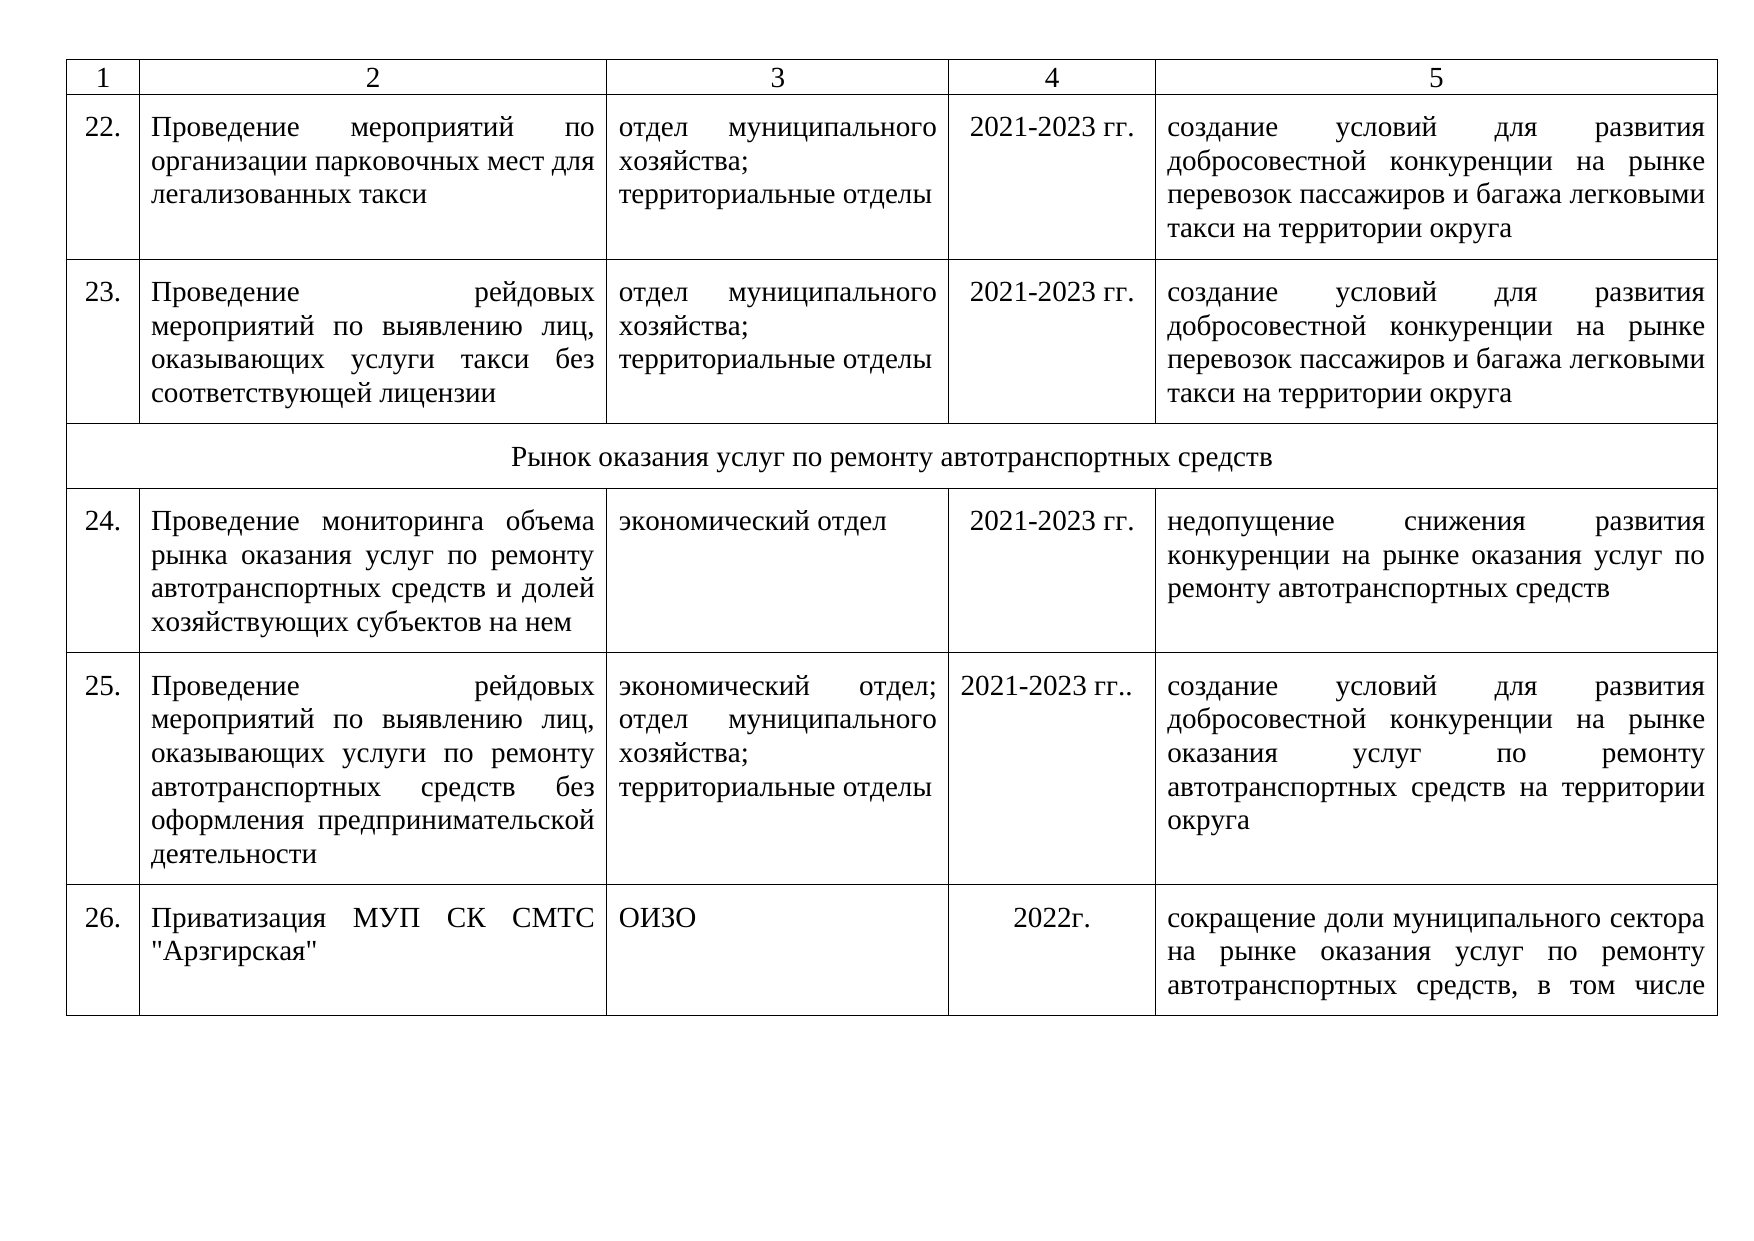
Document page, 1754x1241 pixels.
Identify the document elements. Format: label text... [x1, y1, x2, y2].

table_cell 22. [67, 95, 139, 258]
table_cell 2022г. [949, 885, 1155, 1015]
table_cell Проведение рейдовых мероприятий по выявлению лиц, оказывающих услуги по ремонту автотранспортных средств без оформления предпринимательской деятельности [140, 653, 606, 884]
table_header 1 [67, 60, 139, 94]
table_cell 25. [67, 653, 139, 884]
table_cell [140, 885, 606, 1015]
table_cell создание условий для развития добросовестной конкуренции на рынке оказания услуг по ремонту автотранспортных средств на территории округа [1156, 653, 1717, 884]
table_cell 24. [67, 489, 139, 652]
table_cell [1156, 885, 1717, 1015]
table_cell создание условий для развития добросовестной конкуренции на рынке перевозок пассажиров и багажа легковыми такси на территории округа [1156, 260, 1717, 423]
table_cell 2021-2023 гг. [949, 489, 1155, 652]
table_cell экономический отдел; отдел муниципального хозяйства; территориальные отделы [607, 653, 948, 884]
table_cell Проведение рейдовых мероприятий по выявлению лиц, оказывающих услуги такси без соответствующей лицензии [140, 260, 606, 423]
table_cell Проведение мероприятий по организации парковочных мест для легализованных такси [140, 95, 606, 258]
table_cell 23. [67, 260, 139, 423]
table_header 2 [140, 60, 606, 94]
table_cell отдел муниципального хозяйства; территориальные отделы [607, 95, 948, 258]
table_cell создание условий для развития добросовестной конкуренции на рынке перевозок пассажиров и багажа легковыми такси на территории округа [1156, 95, 1717, 258]
table_cell экономический отдел [607, 489, 948, 652]
table_header 5 [1156, 60, 1717, 94]
table_cell 2021-2023 гг.. [949, 653, 1155, 884]
table_cell Рынок оказания услуг по ремонту автотранспортных средств [67, 424, 1717, 487]
table_cell 26. [67, 885, 139, 1015]
table_cell недопущение снижения развития конкуренции на рынке оказания услуг по ремонту автотранспортных средств [1156, 489, 1717, 652]
table_cell ОИЗО [607, 885, 948, 1015]
table_cell отдел муниципального хозяйства; территориальные отделы [607, 260, 948, 423]
table_cell 2021-2023 гг. [949, 95, 1155, 258]
table_cell Проведение мониторинга объема рынка оказания услуг по ремонту автотранспортных средств и долей хозяйствующих субъектов на нем [140, 489, 606, 652]
table_cell 2021-2023 гг. [949, 260, 1155, 423]
table_header 3 [607, 60, 948, 94]
table_header 4 [949, 60, 1155, 94]
